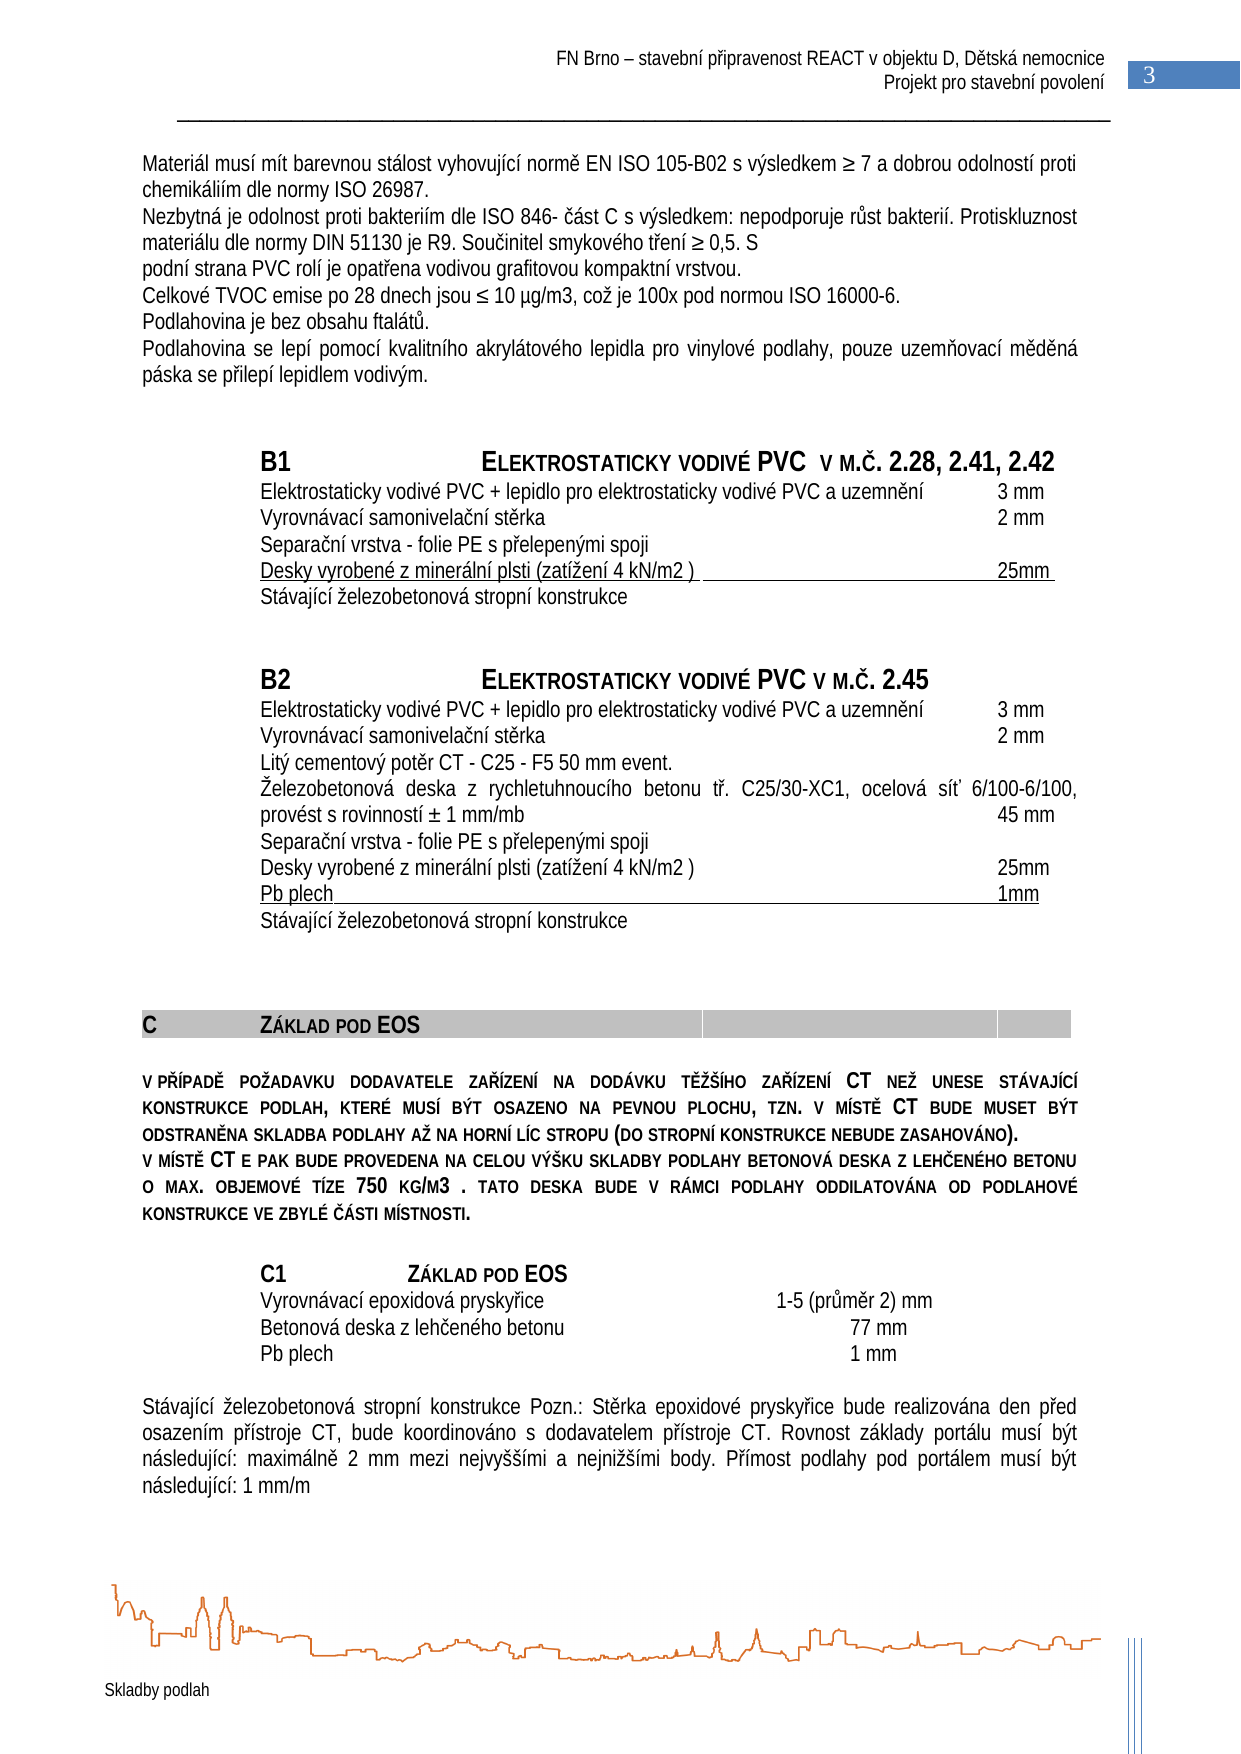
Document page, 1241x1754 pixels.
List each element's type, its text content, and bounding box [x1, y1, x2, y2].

text Desky vyrobené z minerální plsti (zatížení 4 kN/m2 ) 25mm [260, 557, 1078, 583]
text B2 Elektrostaticky vodivé PVC v m.č. 2.45 [260, 662, 1078, 696]
text Vyrovnávací samonivelační stěrka 2 mm [260, 722, 1078, 748]
text Separační vrstva - folie PE s přelepenými spoji [260, 828, 1078, 854]
text Stávající železobetonová stropní konstrukce Pozn.: Stěrka epoxidové pryskyřice bude realizována den před osazením přístroje CT, bude koordinováno s dodavatelem přístroje CT. Rovnost základy portálu musí být následující: maximálně 2 mm mezi nejvyššími a nejnižšími body. Přímost podlahy pod portálem musí být následující: 1 mm/m [142, 1393, 1078, 1498]
text C Základ pod EOS [142, 1010, 1078, 1067]
text Pb plech 1 mm [260, 1340, 1078, 1366]
text Celkové TVOC emise po 28 dnech jsou ≤ 10 µg/m3, což je 100x pod normou ISO 16000-6. [142, 282, 1078, 308]
text Nezbytná je odolnost proti bakteriím dle ISO 846- část C s výsledkem: nepodporuje růst bakterií. Protiskluznost materiálu dle normy DIN 51130 je R9. Součinitel smykového tření ≥ 0,5. S [142, 203, 1078, 255]
text C1 Základ pod EOS [260, 1258, 1078, 1287]
text Pb plech 1mm [260, 880, 1078, 907]
text v případě požadavku dodavatele zařízení na dodávku těžšího zařízení CT než unese stávající konstrukce podlah, které musí být osazeno na pevnou plochu, tzn. v místě CT bude muset být odstraněna skladba podlahy až na horní líc stropu (do stropní konstrukce nebude zasahováno). [142, 1067, 1078, 1146]
text podní strana PVC rolí je opatřena vodivou grafitovou kompaktní vrstvou. [142, 255, 1078, 282]
text Stávající železobetonová stropní konstrukce [260, 583, 1078, 610]
text Betonová deska z lehčeného betonu 77 mm [260, 1313, 1078, 1340]
text Litý cementový potěr CT - C25 - F5 50 mm event. [260, 748, 1078, 775]
text B1 Elektrostaticky vodivé PVC v m.č. 2.28, 2.41, 2.42 [260, 444, 1078, 478]
text v místě CT e pak bude provedena na celou výšku skladby podlahy betonová deska z lehčeného betonu o max. objemové tíze 750 kg/m3 . tato deska bude v rámci podlahy oddilatována od podlahové konstrukce ve zbylé části místnosti. [142, 1146, 1078, 1225]
text Stávající železobetonová stropní konstrukce [260, 907, 1078, 933]
text Vyrovnávací epoxidová pryskyřice 1-5 (průměr 2) mm [260, 1287, 1078, 1313]
text Desky vyrobené z minerální plsti (zatížení 4 kN/m2 ) 25mm [260, 854, 1078, 880]
text Materiál musí mít barevnou stálost vyhovující normě EN ISO 105-B02 s výsledkem ≥ 7 a dobrou odolností proti chemikáliím dle normy ISO 26987. [142, 150, 1078, 203]
text Elektrostaticky vodivé PVC + lepidlo pro elektrostaticky vodivé PVC a uzemnění 3 mm [260, 478, 1078, 504]
text Vyrovnávací samonivelační stěrka 2 mm [260, 504, 1078, 531]
text Železobetonová deska z rychletuhnoucího betonu tř. C25/30-XC1, ocelová síť 6/100-6/100, provést s rovinností ± 1 mm/mb 45 mm [260, 775, 1078, 828]
text Podlahovina se lepí pomocí kvalitního akrylátového lepidla pro vinylové podlahy, pouze uzemňovací měděná páska se přilepí lepidlem vodivým. [142, 334, 1078, 387]
text Separační vrstva - folie PE s přelepenými spoji [260, 531, 1078, 557]
text Podlahovina je bez obsahu ftalátů. [142, 308, 1078, 334]
text Elektrostaticky vodivé PVC + lepidlo pro elektrostaticky vodivé PVC a uzemnění 3 mm [260, 696, 1078, 722]
